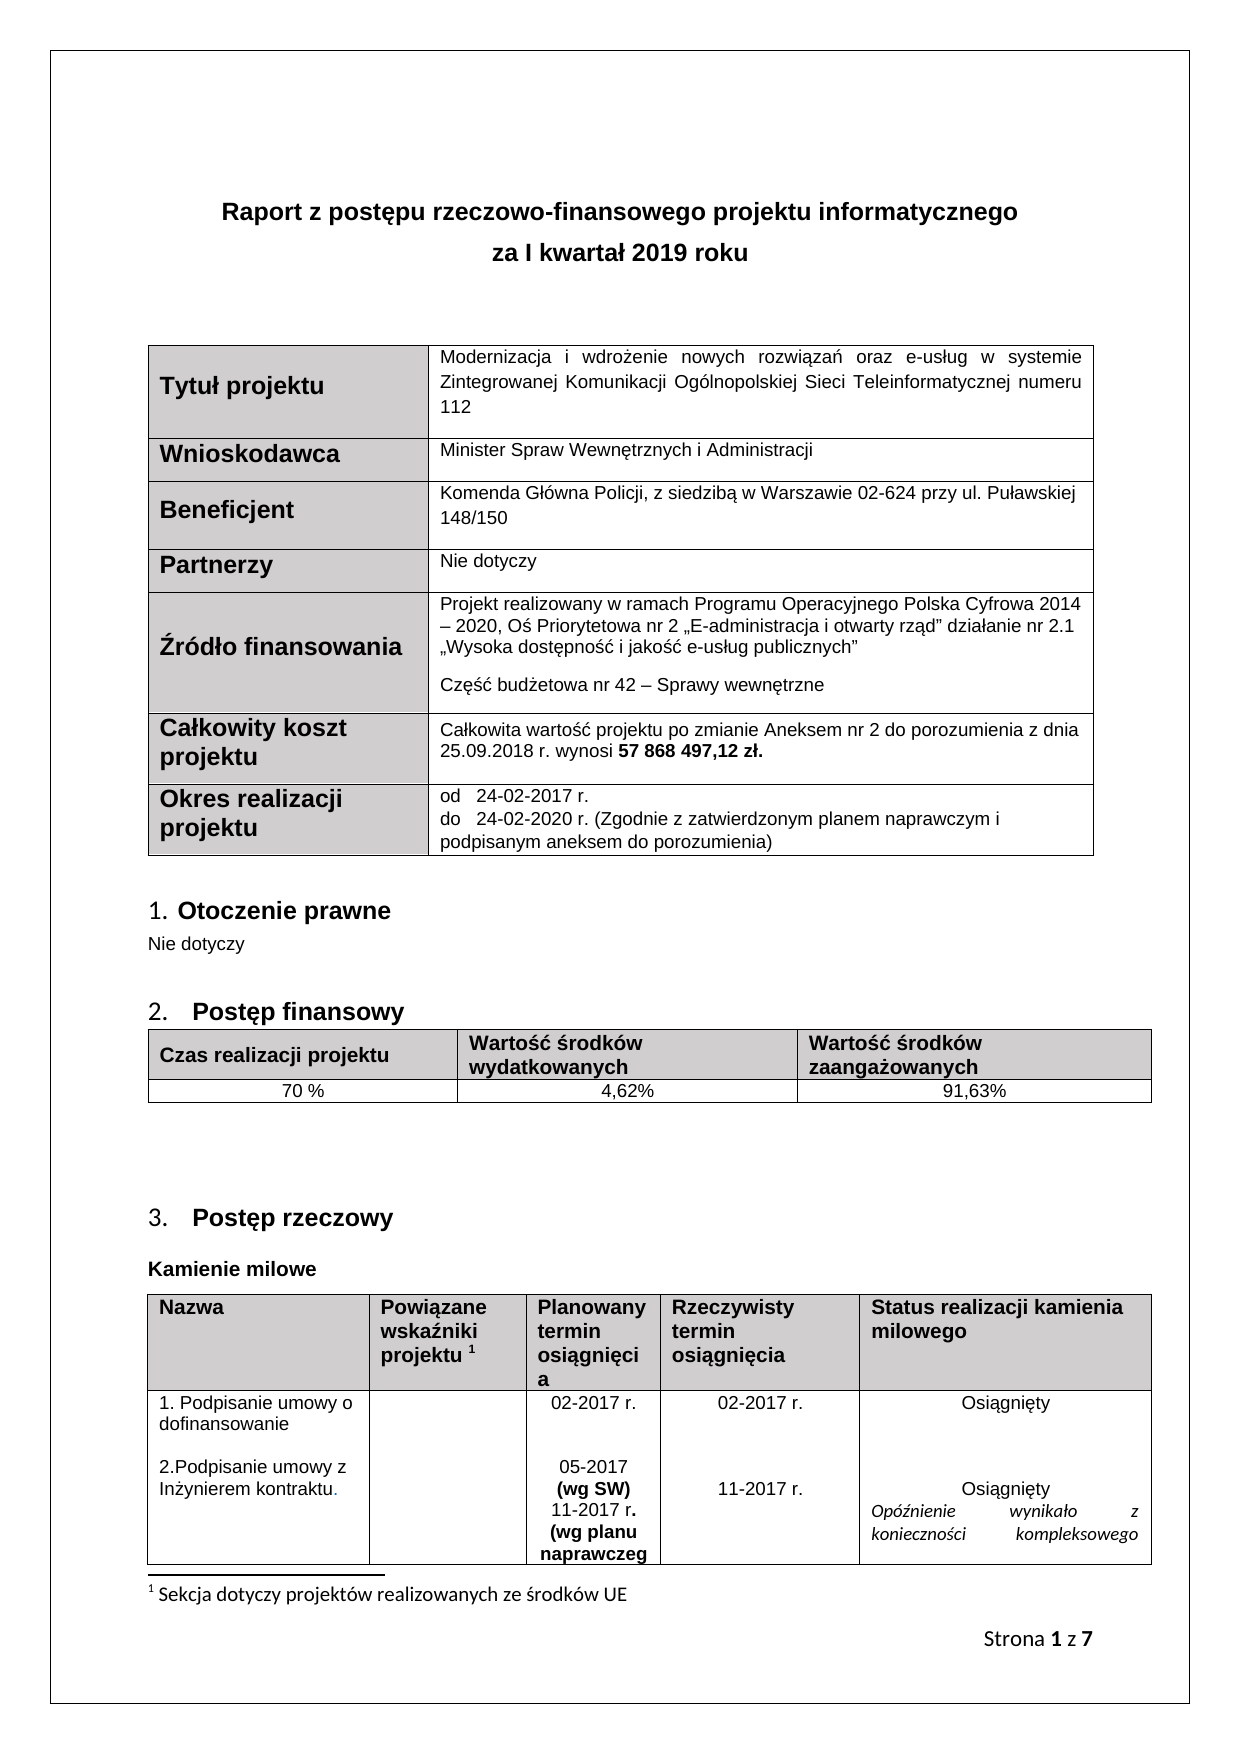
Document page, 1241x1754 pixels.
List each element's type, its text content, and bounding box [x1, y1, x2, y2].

table_cell Okres realizacji projektu [149, 785, 428, 854]
table_cell Wnioskodawca [149, 439, 428, 481]
table_header Powiązane wskaźniki projektu [370, 1295, 526, 1390]
table_cell Źródło finansowania [149, 593, 428, 712]
table_cell Całkowita wartość projektu po zmianie Aneksem nr 2 do porozumienia z dnia 25.09.2018 r. wynosi 57 868 497,12 zł. [429, 714, 1093, 783]
table_cell 70 % [149, 1080, 457, 1102]
table_header Planowany termin osiągnięcia [527, 1295, 660, 1390]
table_header Wartość środków wydatkowanych [458, 1030, 797, 1079]
table_cell Całkowity koszt projektu [149, 714, 428, 783]
subtitle Otoczenie prawne [148, 893, 1063, 926]
subtitle za I kwartał 2019 roku [148, 238, 1093, 266]
table_header Wartość środków zaangażowanych [798, 1030, 1151, 1079]
text Kamienie milowe [148, 1257, 1093, 1281]
table_header Nazwa [148, 1295, 369, 1390]
table_cell Projekt realizowany w ramach Programu Operacyjnego Polska Cyfrowa 2014 – 2020, Oś Priorytetowa nr 2 „E-administracja i otwarty rząd” działanie nr 2.1 „Wysoka dostępność i jakość e-usług publicznych” Część budżetowa nr 42 – Sprawy wewnętrzne [429, 593, 1093, 712]
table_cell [527, 1391, 660, 1564]
table_cell Beneficjent [149, 482, 428, 549]
table_cell Minister Spraw Wewnętrznych i Administracji [429, 439, 1093, 481]
table_cell Komenda Główna Policji, z siedzibą w Warszawie 02-624 przy ul. Puławskiej 148/150 [429, 482, 1093, 549]
table_header Rzeczywisty termin osiągnięcia [661, 1295, 859, 1390]
subtitle Postęp rzeczowy [148, 1201, 1093, 1234]
table_cell Nie dotyczy [429, 550, 1093, 592]
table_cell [148, 1391, 369, 1564]
table_cell od 24-02-2017 r. do 24-02-2020 r. (Zgodnie z zatwierdzonym planem naprawczym i podpisanym aneksem do porozumienia) [429, 785, 1093, 854]
subtitle Raport z postępu rzeczowo-finansowego projektu informatycznego [148, 196, 1093, 225]
table_cell 02-2017 r. 11-2017 r. 05-2018 03-2019 [661, 1391, 859, 1564]
subtitle Postęp finansowy [148, 994, 1093, 1027]
table_header Czas realizacji projektu [149, 1030, 457, 1079]
subtitle Nie dotyczy [148, 933, 1093, 954]
table_cell 4,62% [458, 1080, 797, 1102]
table_cell 91,63% [798, 1080, 1151, 1102]
table_cell Partnerzy [149, 550, 428, 592]
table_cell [860, 1391, 1151, 1564]
table_header Tytuł projektu [149, 346, 428, 438]
table_header Status realizacji kamienia milowego [860, 1295, 1151, 1390]
table_header Modernizacja i wdrożenie nowych rozwiązań oraz e-usług w systemie Zintegrowanej Komunikacji Ogólnopolskiej Sieci Teleinformatycznej numeru 112 [429, 346, 1093, 438]
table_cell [370, 1391, 526, 1564]
